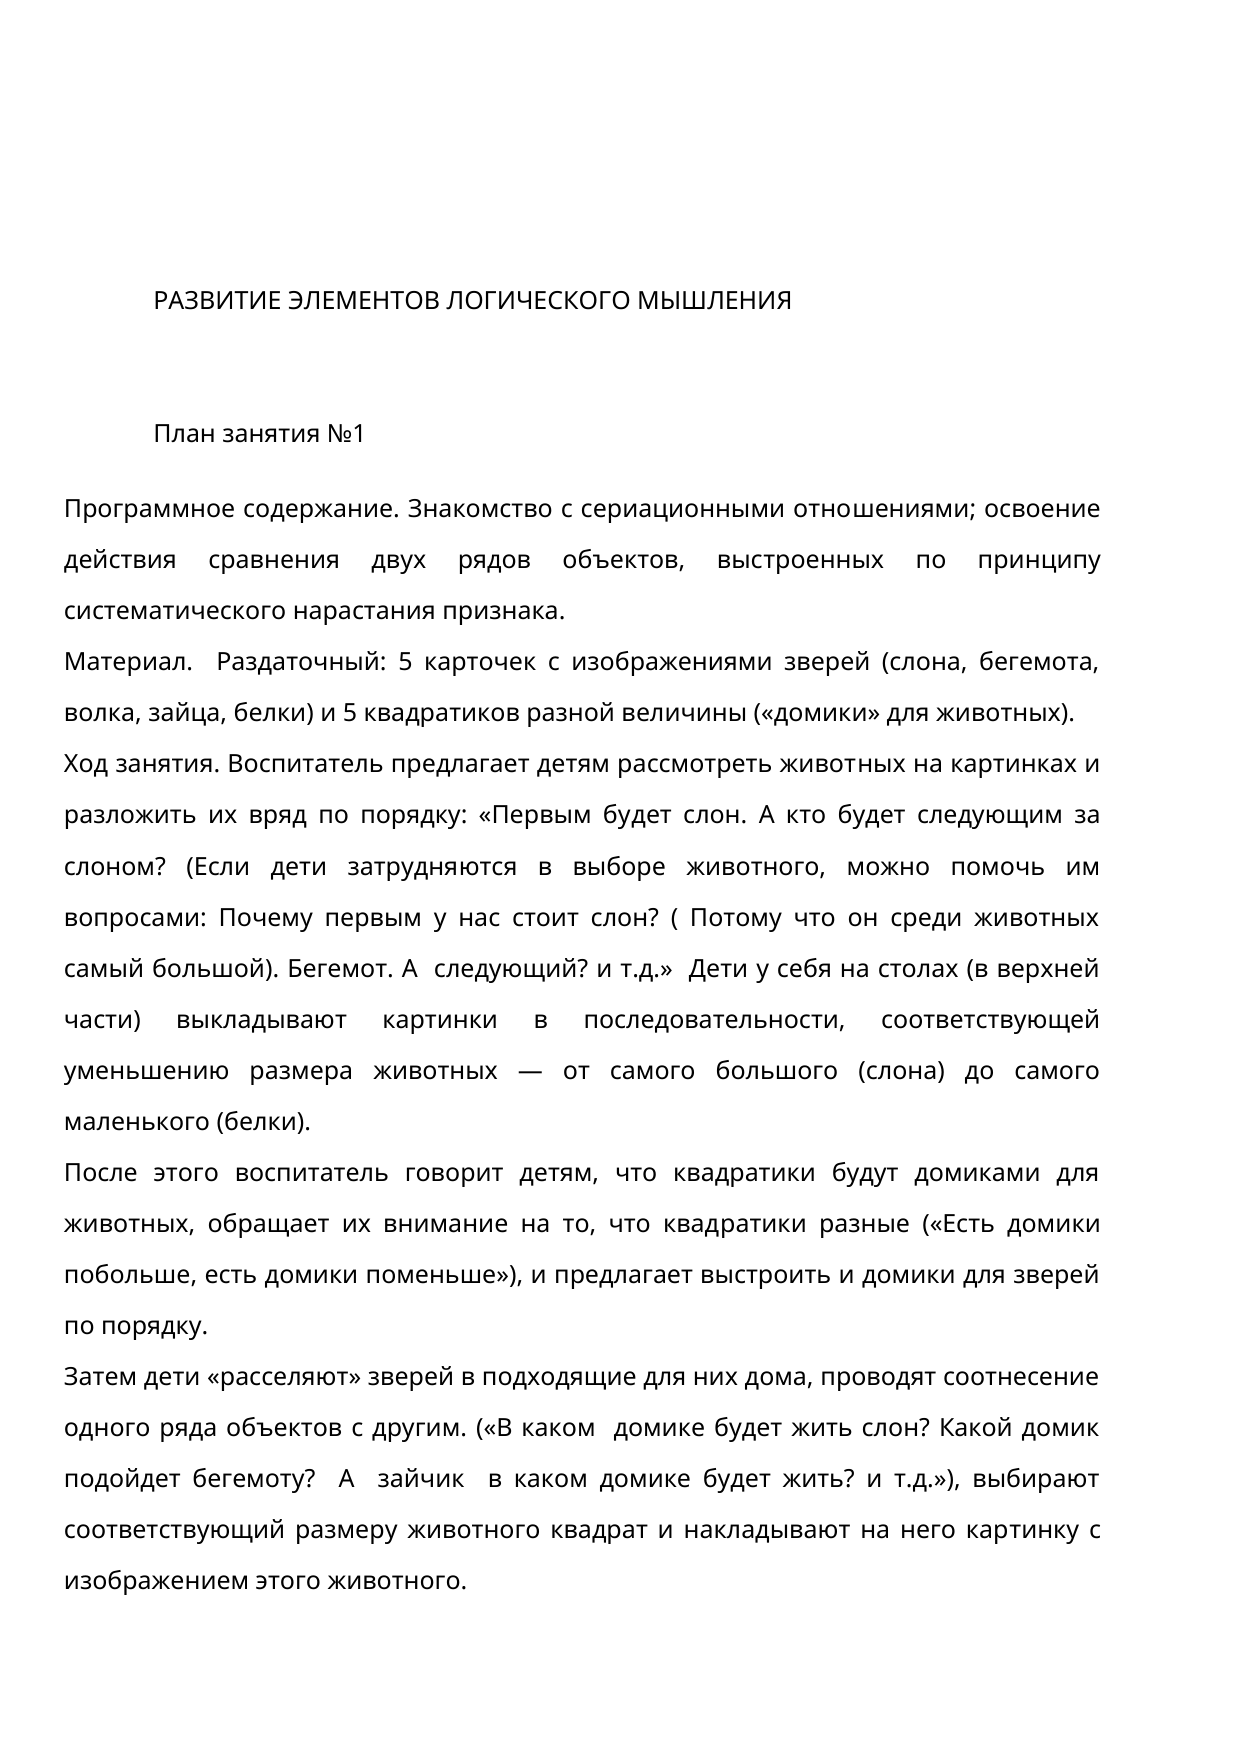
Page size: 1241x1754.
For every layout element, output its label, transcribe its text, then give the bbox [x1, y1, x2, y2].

text Ход занятия. Воспитатель предлагает детям рассмотреть животных на картинках и разложить их вряд по порядку: «Первым будет слон. А кто будет следующим за слоном? (Если дети затрудняются в выборе животного, можно помочь им вопросами: Почему первым у нас стоит слон? ( Потому что он среди животных самый большой). Бегемот. А следующий? и т.д.» Дети у себя на столах (в верхней части) выкладывают картинки в последовательности, соответствующей уменьшению размера животных — от самого большого (слона) до самого маленького (белки). [64, 746, 1101, 1137]
text Затем дети «расселяют» зверей в подходящие для них дома, проводят соотнесение одного ряда объектов с другим. («В каком домике будет жить слон? Какой домик подойдет бегемоту? А зайчик в каком домике будет жить? и т.д.»), выбирают соответствующий размеру животного квадрат и накладывают на него картинку с изображением этого животного. [64, 1359, 1101, 1597]
text После этого воспитатель говорит детям, что квадратики будут домиками для животных, обращает их внимание на то, что квадратики разные («Есть домики побольше, есть домики поменьше»), и предлагает выстроить и домики для зверей по порядку. [64, 1154, 1101, 1342]
text План занятия №1 [64, 416, 1101, 450]
text РАЗВИТИЕ ЭЛЕМЕНТОВ ЛОГИЧЕСКОГО МЫШЛЕНИЯ [64, 283, 1101, 317]
text Материал. Раздаточный: 5 карточек с изображениями зверей (слона, бегемота, волка, зайца, белки) и 5 квадратиков разной величины («домики» для животных). [64, 644, 1101, 729]
text Программное содержание. Знакомство с сериационными отношениями; освоение действия сравнения двух рядов объектов, выстроенных по принципу систематического нарастания признака. [64, 491, 1101, 627]
